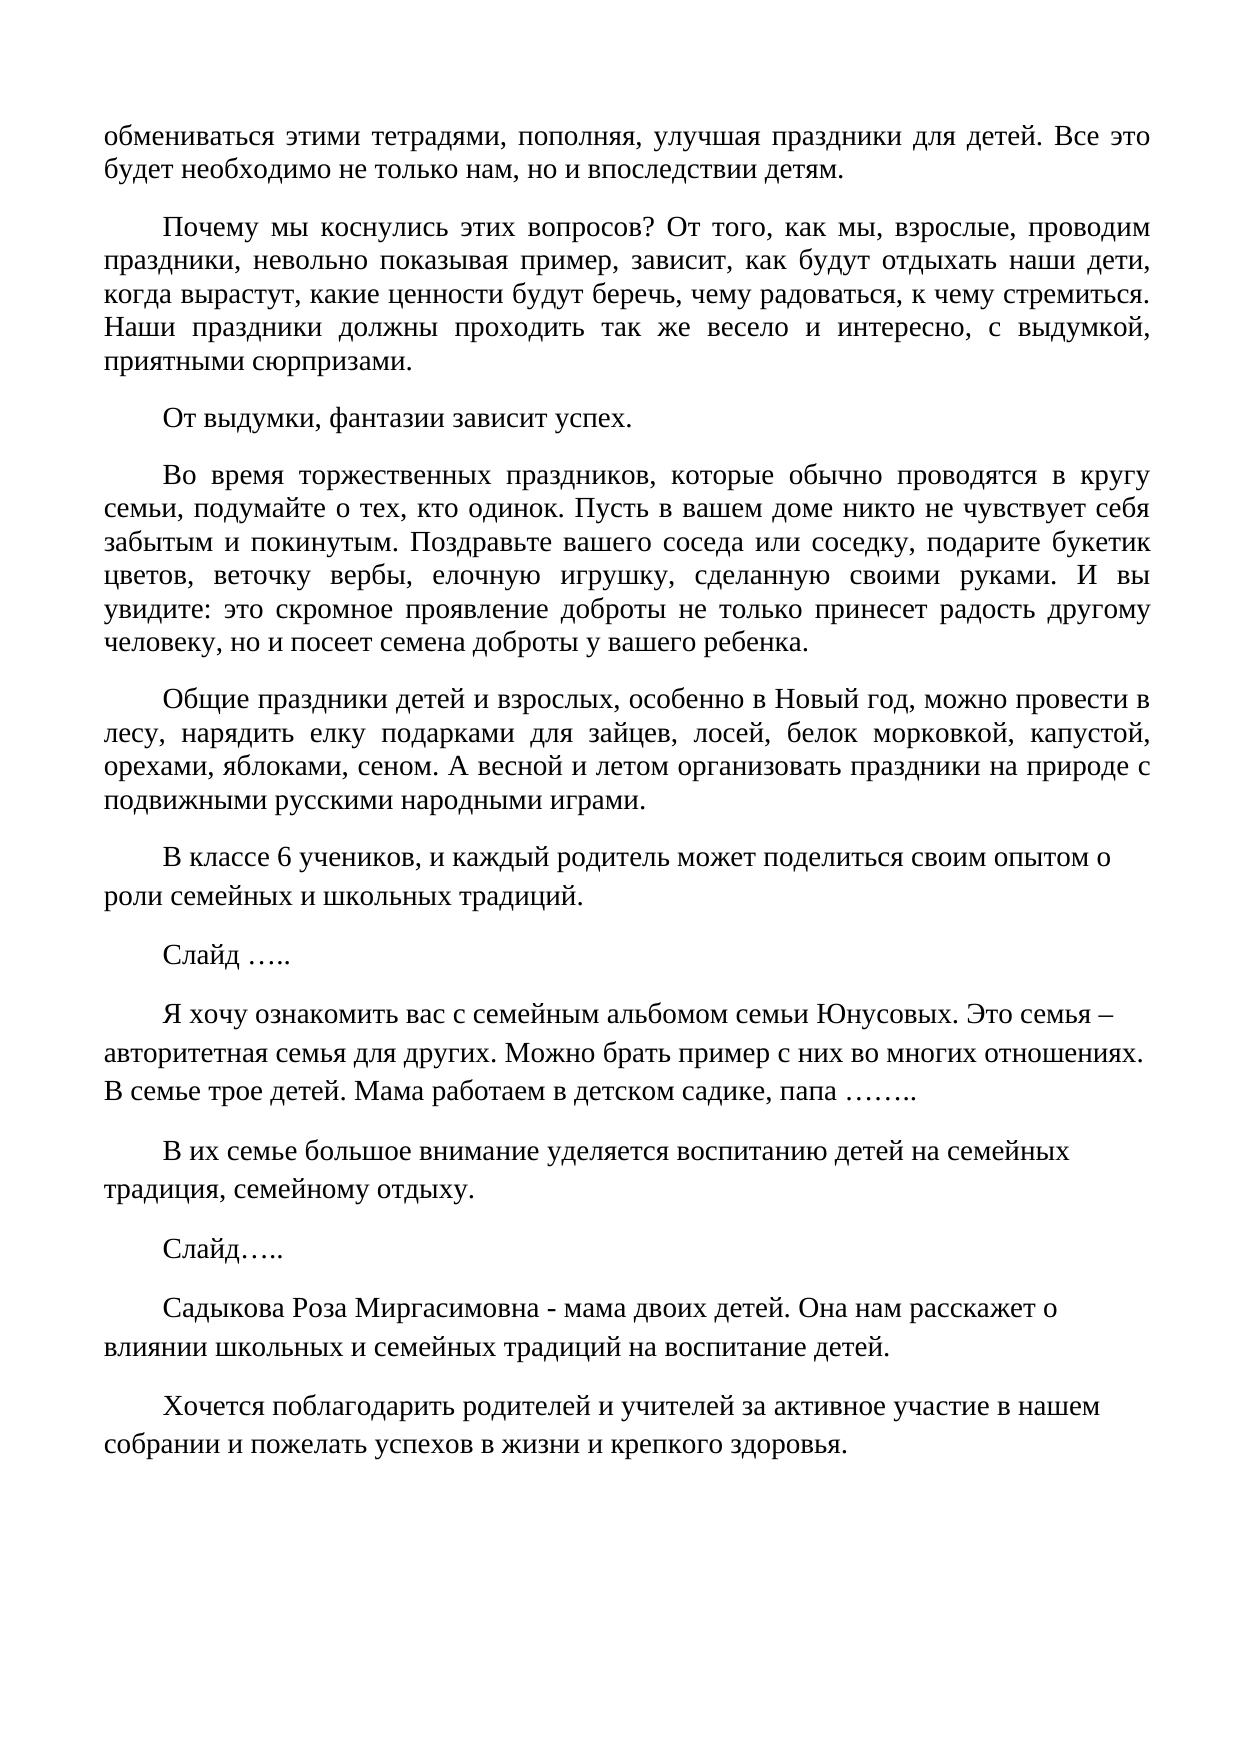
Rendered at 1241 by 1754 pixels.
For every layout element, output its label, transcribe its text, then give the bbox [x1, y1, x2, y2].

text От выдумки, фантазии зависит успех. [103, 400, 1152, 433]
text Хочется поблагодарить родителей и учителей за активное участие в нашем собрании и пожелать успехов в жизни и крепкого здоровья. [103, 1388, 1152, 1460]
text Почему мы коснулись этих вопросов? От того, как мы, взрослые, проводим праздники, невольно показывая пример, зависит, как будут отдыхать наши дети, когда вырастут, какие ценности будут беречь, чему радоваться, к чему стремиться. Наши праздники должны проходить так же весело и интересно, с выдумкой, приятными сюрпризами. [103, 209, 1152, 376]
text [103, 118, 1152, 185]
text В классе 6 учеников, и каждый родитель может поделиться своим опытом о роли семейных и школьных традиций. [103, 839, 1152, 911]
text Я хочу ознакомить вас с семейным альбомом семьи Юнусовых. Это семья – авторитетная семья для других. Можно брать пример с них во многих отношениях. В семье трое детей. Мама работаем в детском садике, папа …….. [103, 996, 1152, 1107]
text Во время торжественных праздников, которые обычно проводятся в кругу семьи, подумайте о тех, кто одинок. Пусть в вашем доме никто не чувствует себя забытым и покинутым. Поздравьте вашего соседа или соседку, подарите букетик цветов, веточку вербы, елочную игрушку, сделанную своими руками. И вы увидите: это скромное проявление доброты не только принесет радость другому человеку, но и посеет семена доброты у вашего ребенка. [103, 457, 1152, 658]
text Садыкова Роза Миргасимовна - мама двоих детей. Она нам расскажет о влиянии школьных и семейных традиций на воспитание детей. [103, 1290, 1152, 1362]
text Общие праздники детей и взрослых, особенно в Новый год, можно провести в лесу, нарядить елку подарками для зайцев, лосей, белок морковкой, капустой, орехами, яблоками, сеном. А весной и летом организовать праздники на природе с подвижными русскими народными играми. [103, 681, 1152, 816]
text В их семье большое внимание уделяется воспитанию детей на семейных традиция, семейному отдыху. [103, 1133, 1152, 1205]
text Слайд….. [103, 1231, 1152, 1264]
text Слайд ….. [103, 937, 1152, 971]
